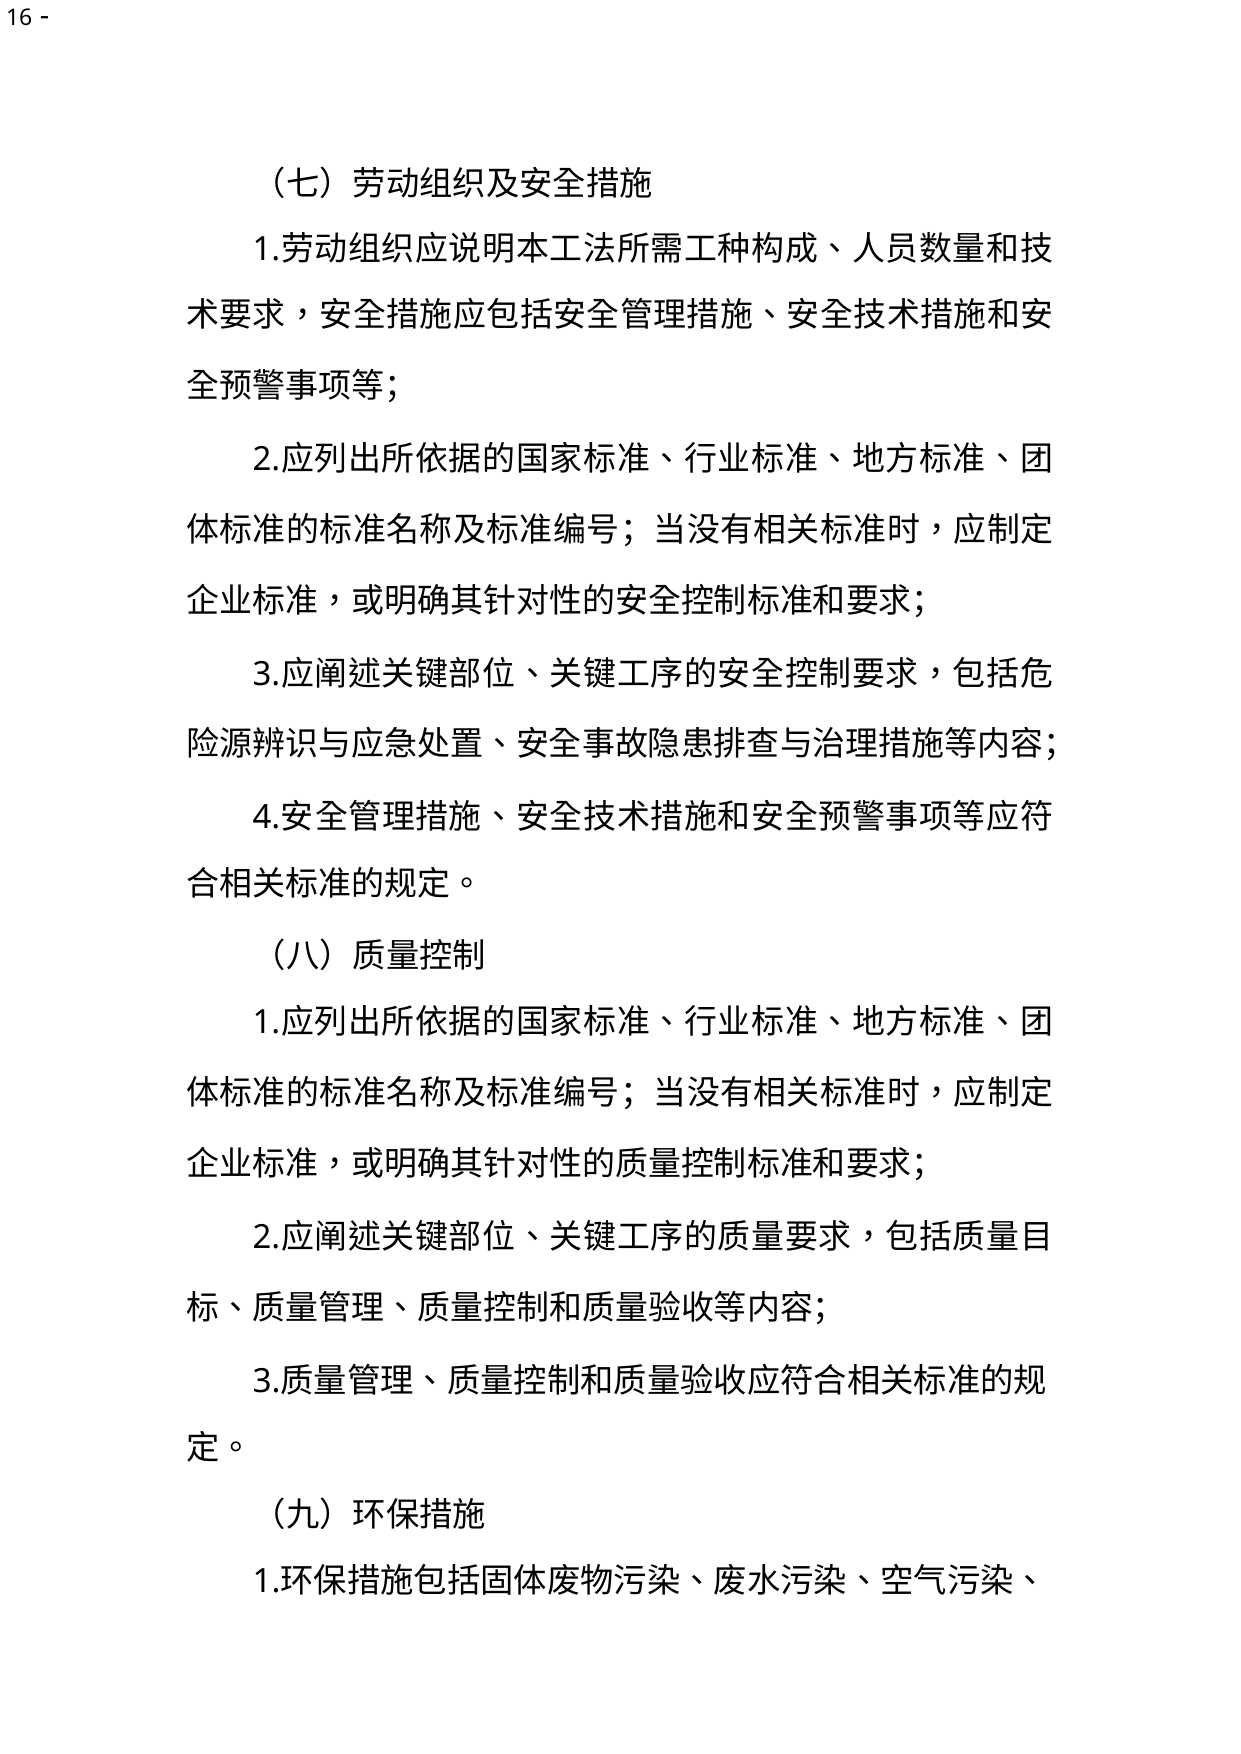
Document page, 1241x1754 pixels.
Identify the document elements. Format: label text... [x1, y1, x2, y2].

text 3.应阐述关键部位、关键工序的安全控制要求，包括危险源辨识与应急处置、安全事故隐患排查与治理措施等内容； [186, 650, 1054, 765]
text 2.应列出所依据的国家标准、行业标准、地方标准、团体标准的标准名称及标准编号；当没有相关标准时，应制定企业标准，或明确其针对性的安全控制标准和要求； [186, 435, 1054, 623]
text 3.质量管理、质量控制和质量验收应符合相关标准的规 [252, 1357, 1065, 1402]
text （七）劳动组织及安全措施 [252, 162, 1065, 203]
text 1.应列出所依据的国家标准、行业标准、地方标准、团体标准的标准名称及标准编号；当没有相关标准时，应制定企业标准，或明确其针对性的质量控制标准和要求； [186, 998, 1054, 1185]
text （八）质量控制 [252, 931, 1065, 977]
text 1.环保措施包括固体废物污染、废水污染、空气污染、 [252, 1557, 1065, 1602]
text （九）环保措施 [252, 1490, 1065, 1536]
text 2.应阐述关键部位、关键工序的质量要求，包括质量目标、质量管理、质量控制和质量验收等内容； [186, 1213, 1054, 1329]
text 4.安全管理措施、安全技术措施和安全预警事项等应符合相关标准的规定。 [186, 793, 1054, 905]
text 1.劳动组织应说明本工法所需工种构成、人员数量和技术要求，安全措施应包括安全管理措施、安全技术措施和安全预警事项等； [186, 224, 1054, 407]
text 定。 [186, 1424, 1065, 1469]
